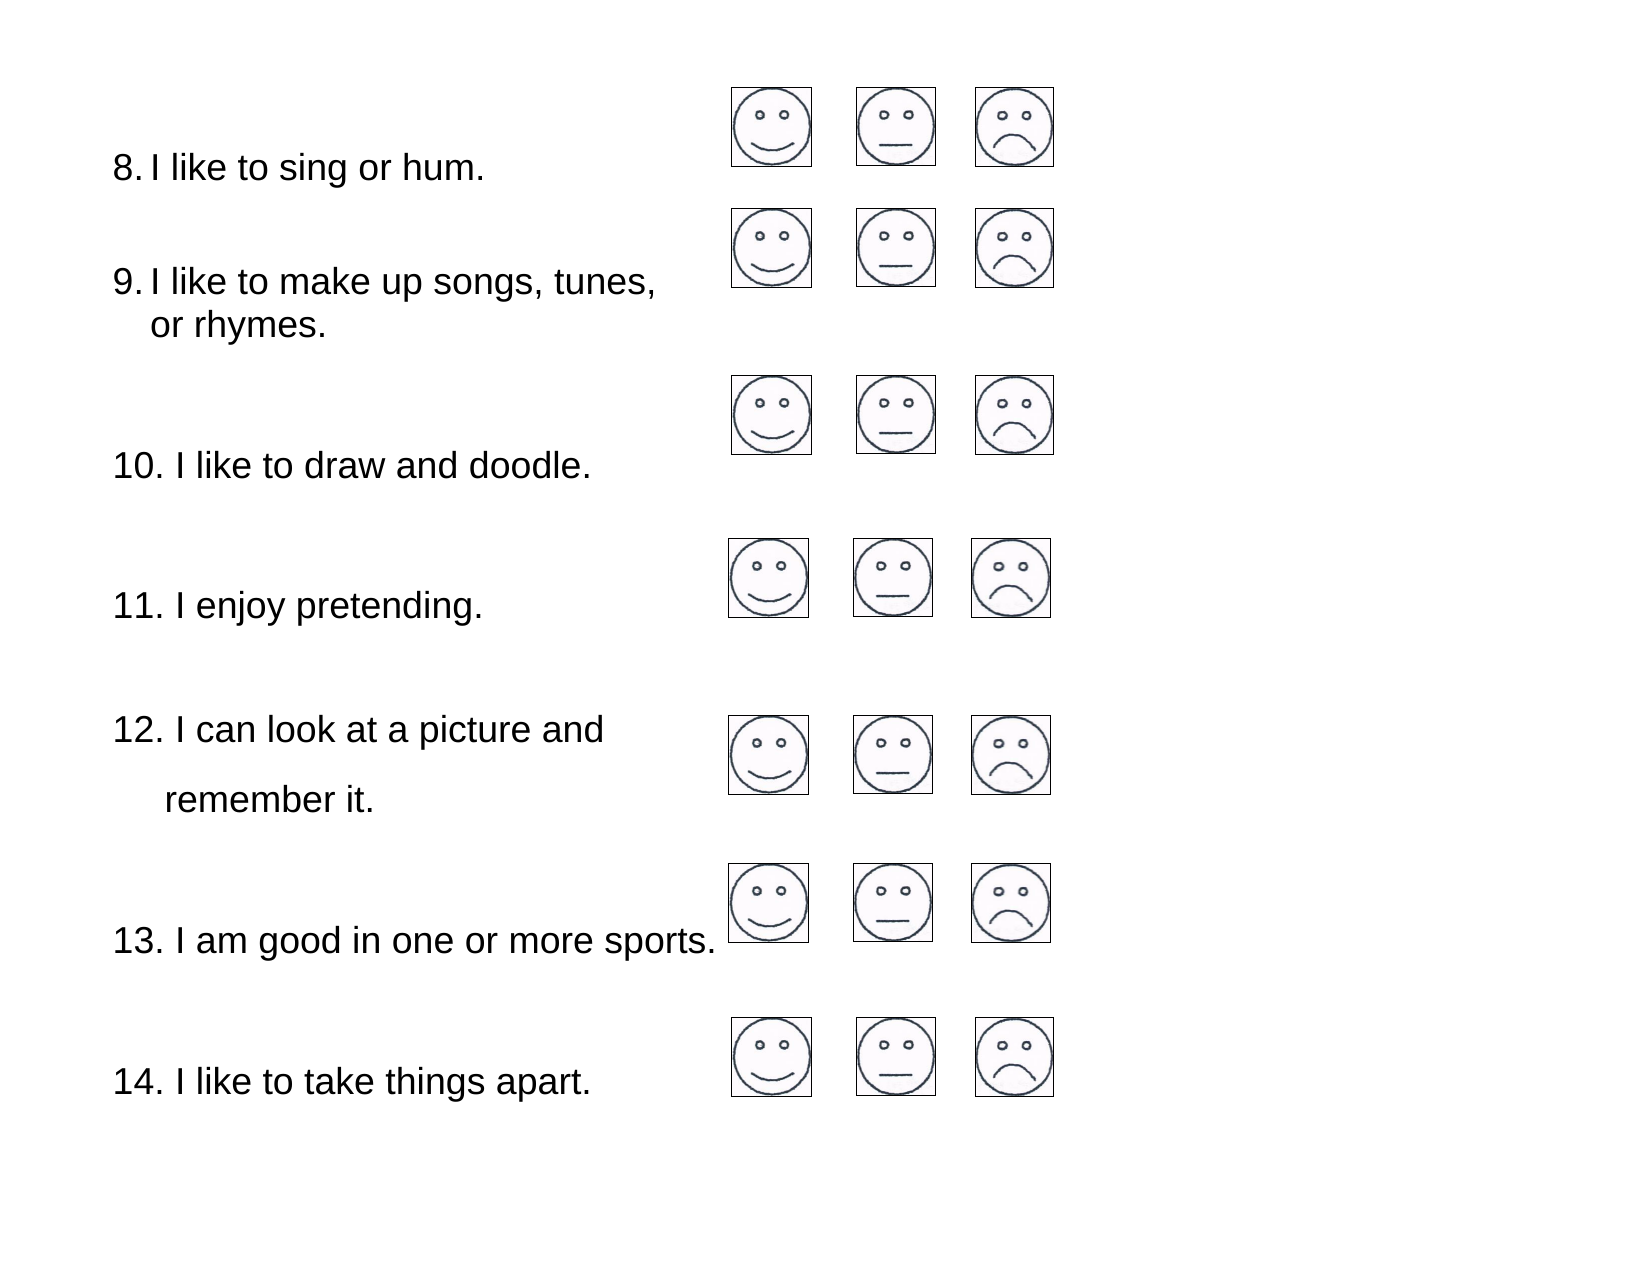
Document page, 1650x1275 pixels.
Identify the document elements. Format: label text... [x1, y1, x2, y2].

list I like to make up songs, tunes, [112, 259, 1575, 302]
text 12. I can look at a picture and [112, 707, 1575, 750]
picture [972, 539, 1050, 584]
picture [854, 750, 932, 778]
picture [732, 376, 811, 443]
picture [732, 88, 811, 145]
picture [729, 750, 808, 778]
text 13. I am good in one or more sports. [112, 918, 1575, 962]
picture [729, 864, 808, 918]
picture [729, 539, 808, 584]
picture [732, 1018, 811, 1059]
picture [976, 209, 1053, 259]
picture [857, 1018, 935, 1059]
picture [854, 864, 932, 918]
picture [972, 750, 1050, 778]
text 14. I like to take things apart. [112, 1059, 1575, 1102]
picture [857, 88, 935, 145]
picture [857, 209, 935, 259]
text 11. I enjoy pretending. [112, 584, 1575, 627]
text or rhymes. [150, 302, 1575, 345]
text 10. I like to draw and doodle. [112, 443, 1575, 486]
picture [976, 88, 1053, 145]
picture [857, 376, 935, 443]
picture [976, 1018, 1053, 1059]
list I like to sing or hum. [112, 145, 1575, 188]
picture [732, 209, 811, 259]
text remember it. [112, 778, 1575, 821]
picture [972, 864, 1050, 918]
picture [976, 376, 1053, 443]
picture [854, 539, 932, 584]
